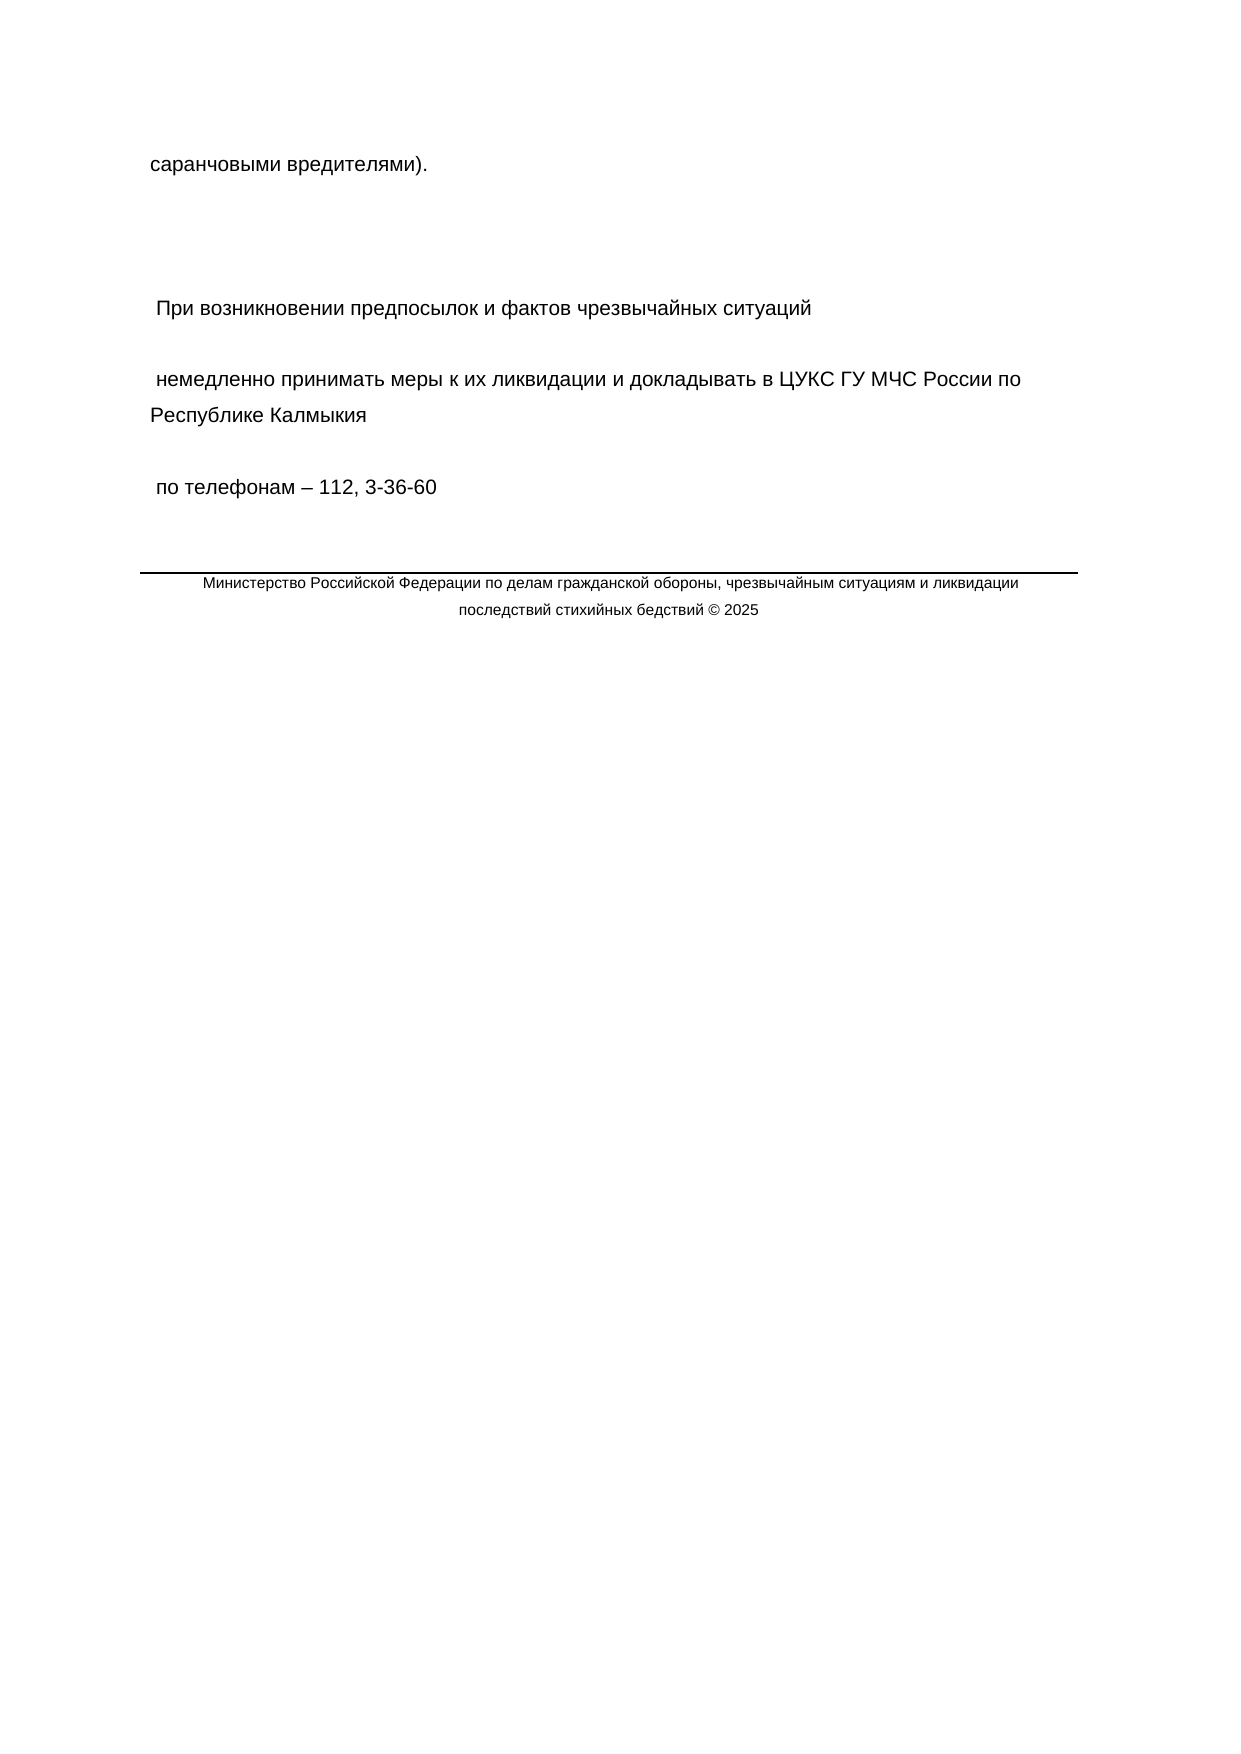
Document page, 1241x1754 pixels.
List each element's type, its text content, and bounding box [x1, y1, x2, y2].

table_cell Министерство Российской Федерации по делам гражданской обороны, чрезвычайным ситуациям и ликвидации последствий стихийных бедствий © 2025 [140, 574, 1078, 656]
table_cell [140, 150, 1078, 572]
